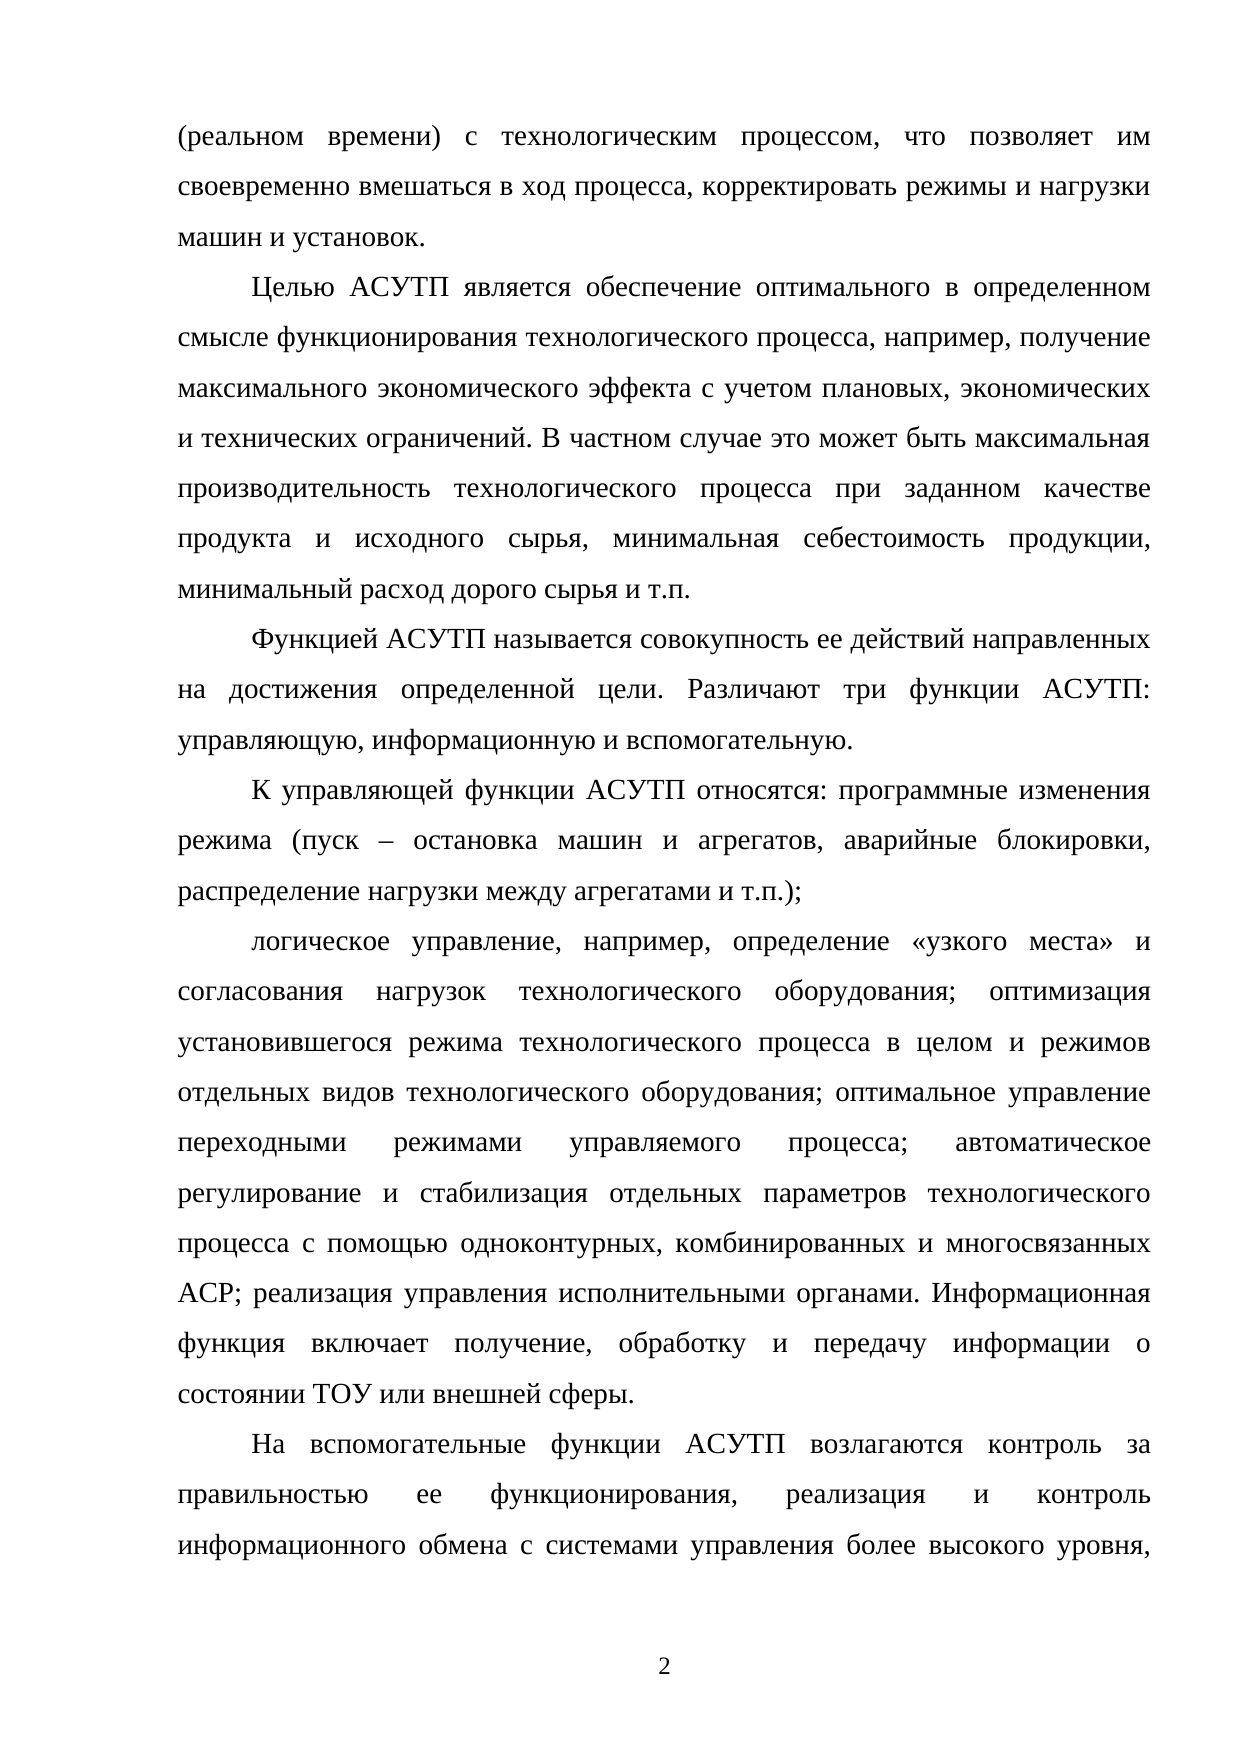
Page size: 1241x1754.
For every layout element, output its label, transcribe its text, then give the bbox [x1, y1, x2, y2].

text логическое управление, например, определение «узкого места» и согласования нагрузок технологического оборудования; оптимизация установившегося режима технологического процесса в целом и режимов отдельных видов технологического оборудования; оптимальное управление переходными режимами управляемого процесса; автоматическое регулирование и стабилизация отдельных параметров технологического процесса с помощью одноконтурных, комбинированных и многосвязанных АСР; реализация управления исполнительными органами. Информационная функция включает получение, обработку и передачу информации о состоянии ТОУ или внешней сферы. [177, 923, 1152, 1409]
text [177, 1426, 1152, 1560]
text К управляющей функции АСУТП относятся: программные изменения режима (пуск – остановка машин и агрегатов, аварийные блокировки, распределение нагрузки между агрегатами и т.п.); [177, 772, 1152, 906]
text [177, 118, 1152, 252]
text Функцией АСУТП называется совокупность ее действий направленных на достижения определенной цели. Различают три функции АСУТП: управляющую, информационную и вспомогательную. [177, 621, 1152, 755]
text Целью АСУТП является обеспечение оптимального в определенном смысле функционирования технологического процесса, например, получение максимального экономического эффекта с учетом плановых, экономических и технических ограничений. В частном случае это может быть максимальная производительность технологического процесса при заданном качестве продукта и исходного сырья, минимальная себестоимость продукции, минимальный расход дорого сырья и т.п. [177, 269, 1152, 604]
